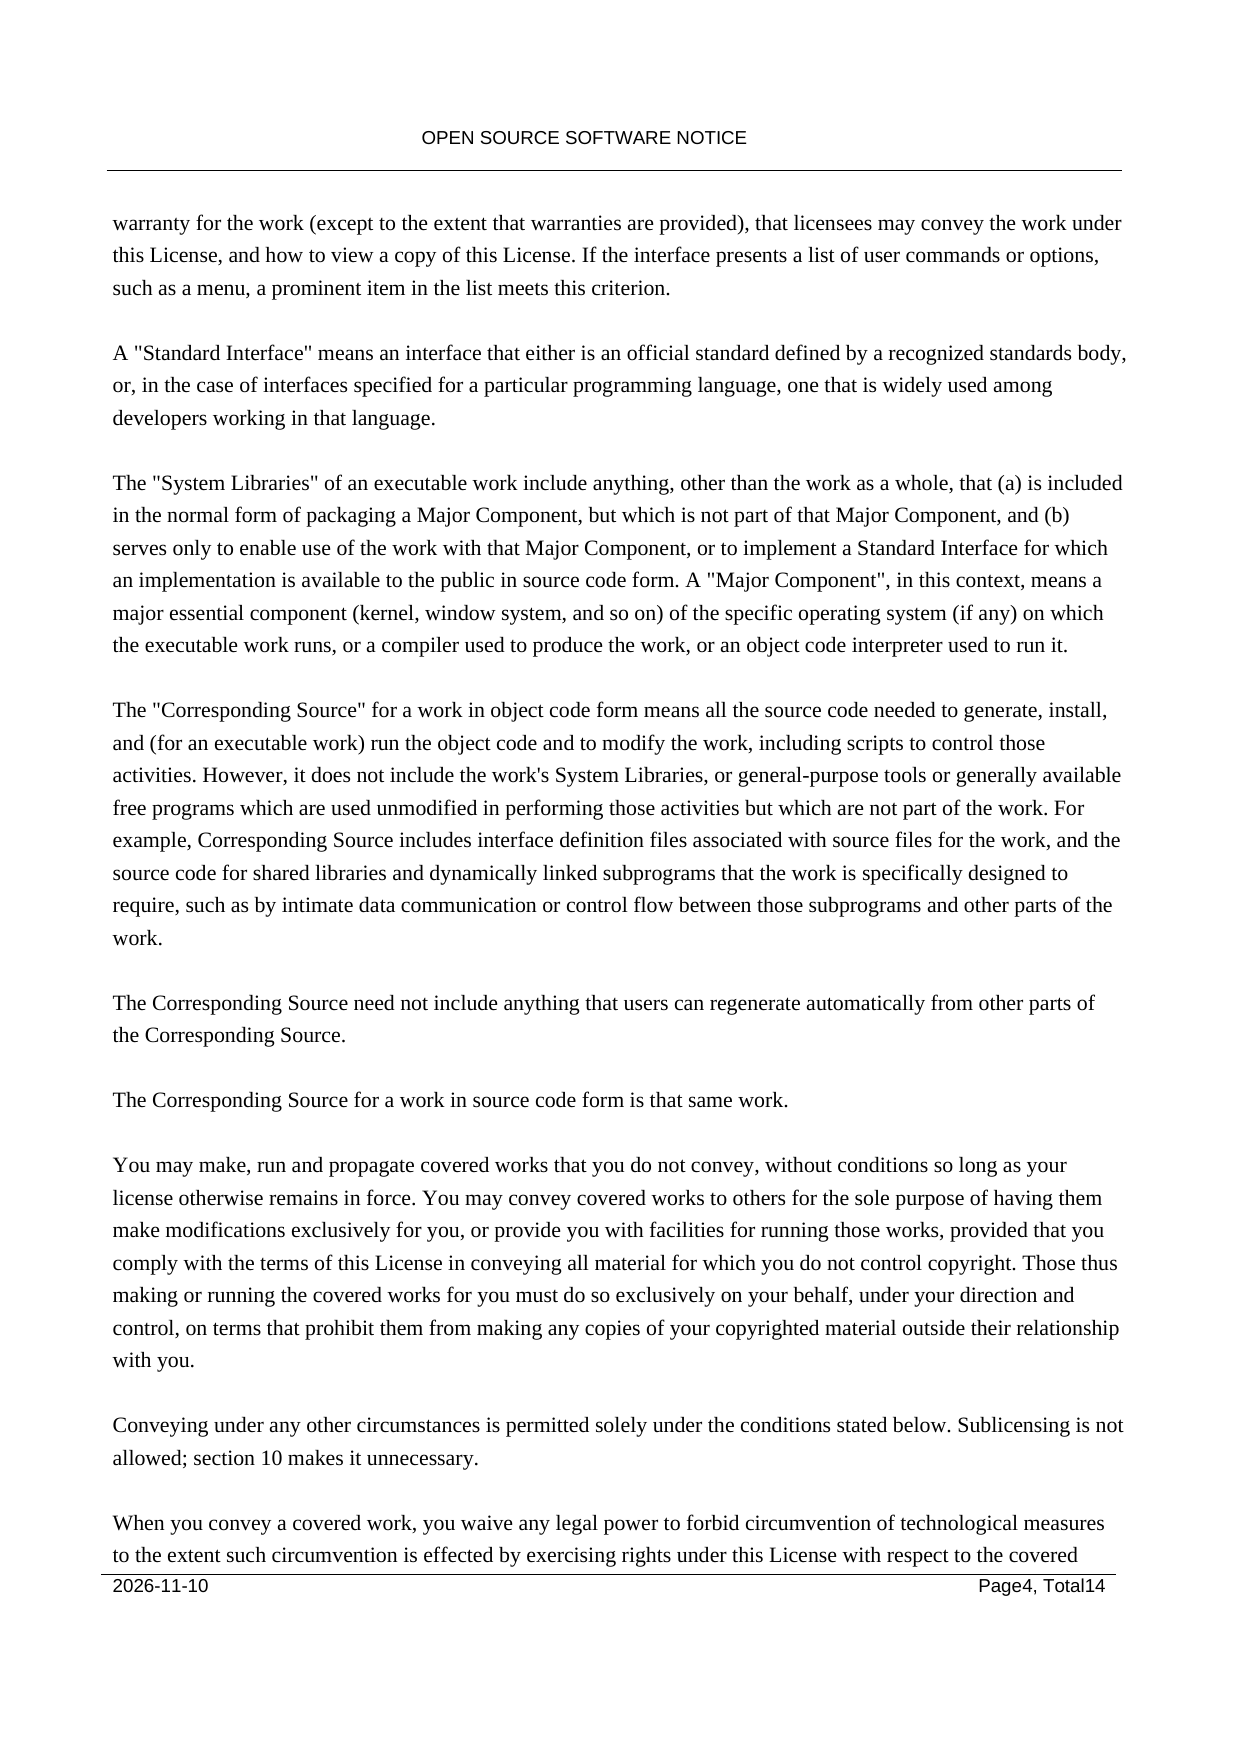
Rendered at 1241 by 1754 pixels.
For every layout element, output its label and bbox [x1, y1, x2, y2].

text [112, 206, 1128, 1571]
